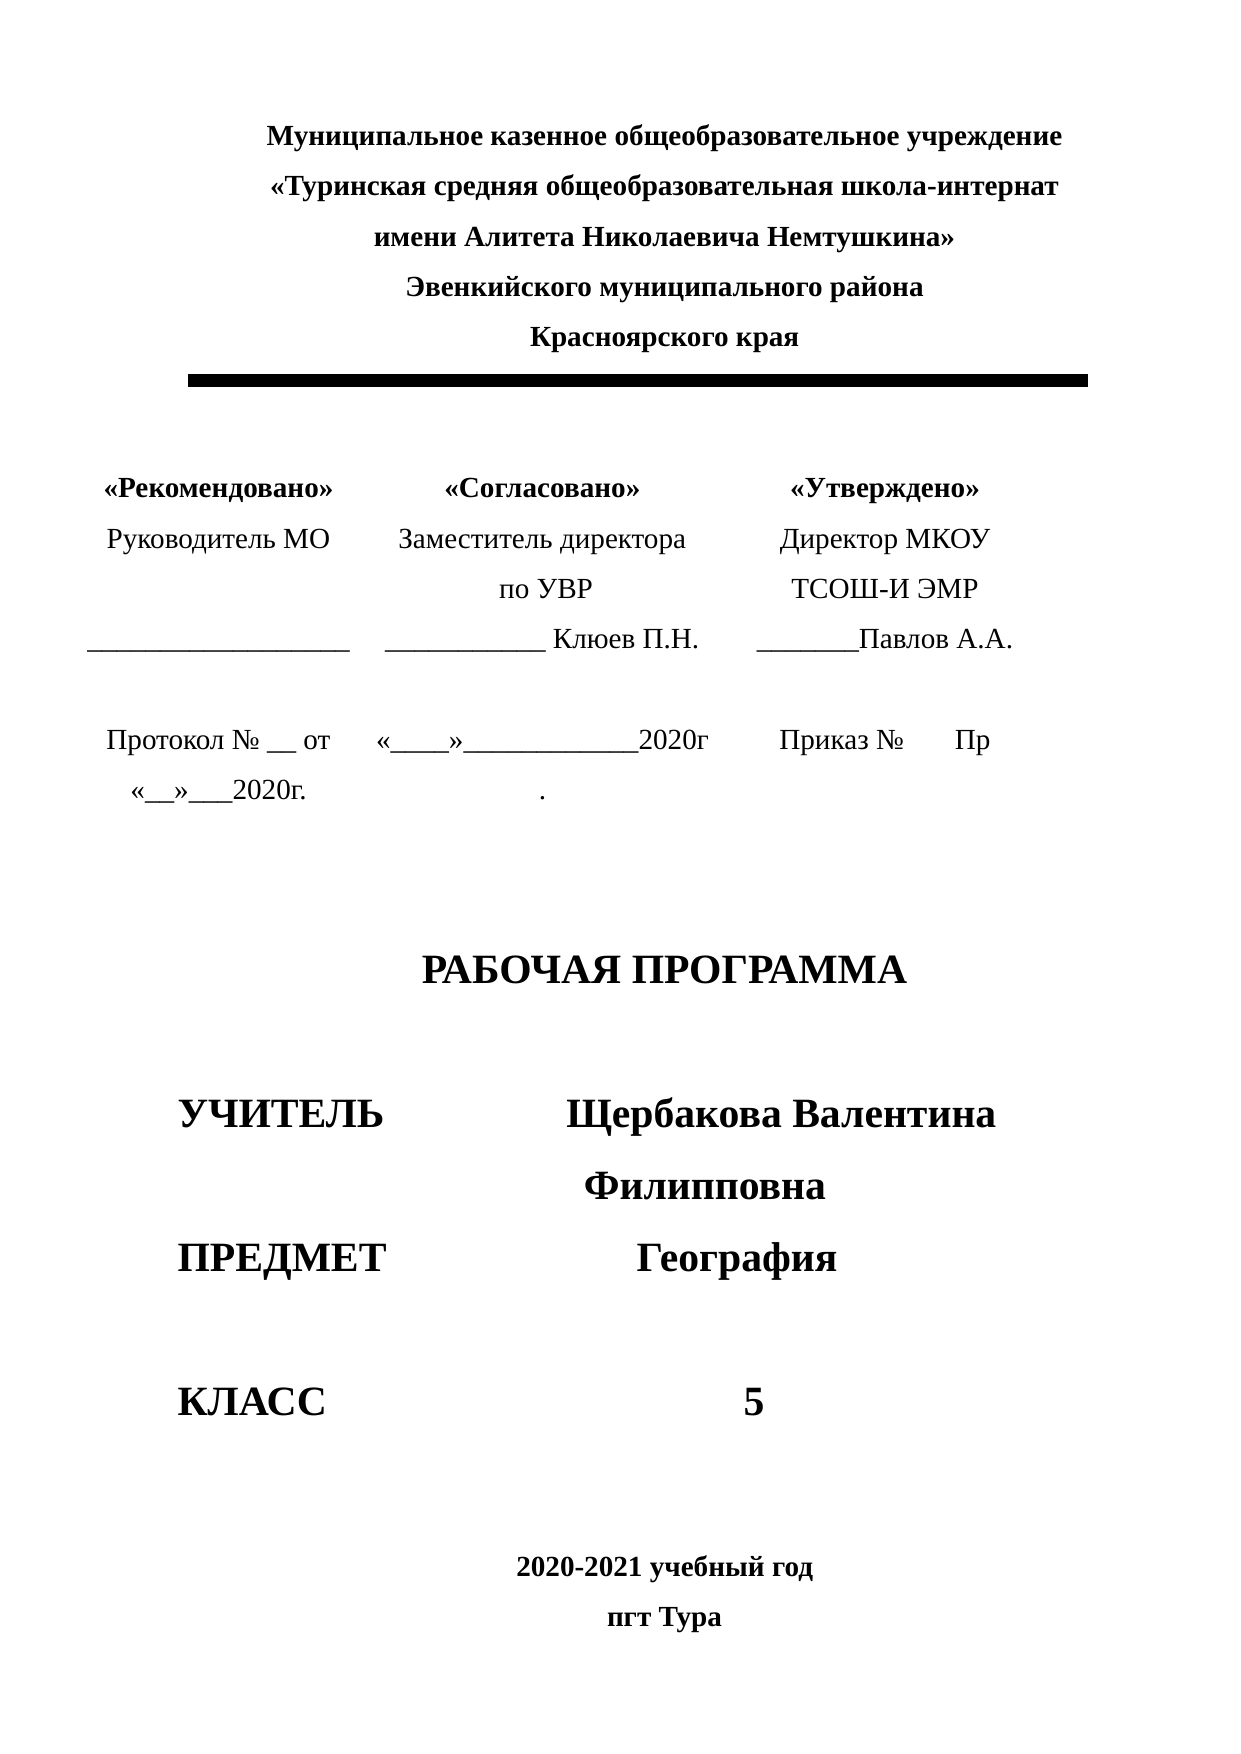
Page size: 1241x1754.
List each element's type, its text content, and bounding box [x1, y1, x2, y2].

text РАБОЧАЯ ПРОГРАММА [177, 945, 1152, 993]
table_header «Утверждено» Директор МКОУ ТСОШ-И ЭМР _______Павлов А.А. Приказ № Пр [721, 471, 1048, 873]
text ПРЕДМЕТ География [177, 1232, 1152, 1280]
text Филипповна [177, 1161, 1152, 1208]
text КЛАСС 5 [177, 1376, 1152, 1424]
text имени Алитета Николаевича Немтушкина» [177, 219, 1152, 252]
text Муниципальное казенное общеобразовательное учреждение [177, 118, 1152, 152]
table_header «Рекомендовано» Руководитель МО __________________ Протокол № __ от «__»___2020г. [74, 471, 363, 873]
text УЧИТЕЛЬ Щербакова Валентина [177, 1089, 1152, 1137]
text Красноярского края [177, 319, 1152, 353]
text 2020-2021 учебный год [177, 1549, 1152, 1582]
text Эвенкийского муниципального района [177, 269, 1152, 303]
text пгт Тура [177, 1599, 1152, 1632]
table_header «Согласовано» Заместитель директора по УВР ___________ Клюев П.Н. «____»____________2020г. [363, 471, 721, 873]
text «Туринская средняя общеобразовательная школа-интернат [177, 168, 1152, 202]
